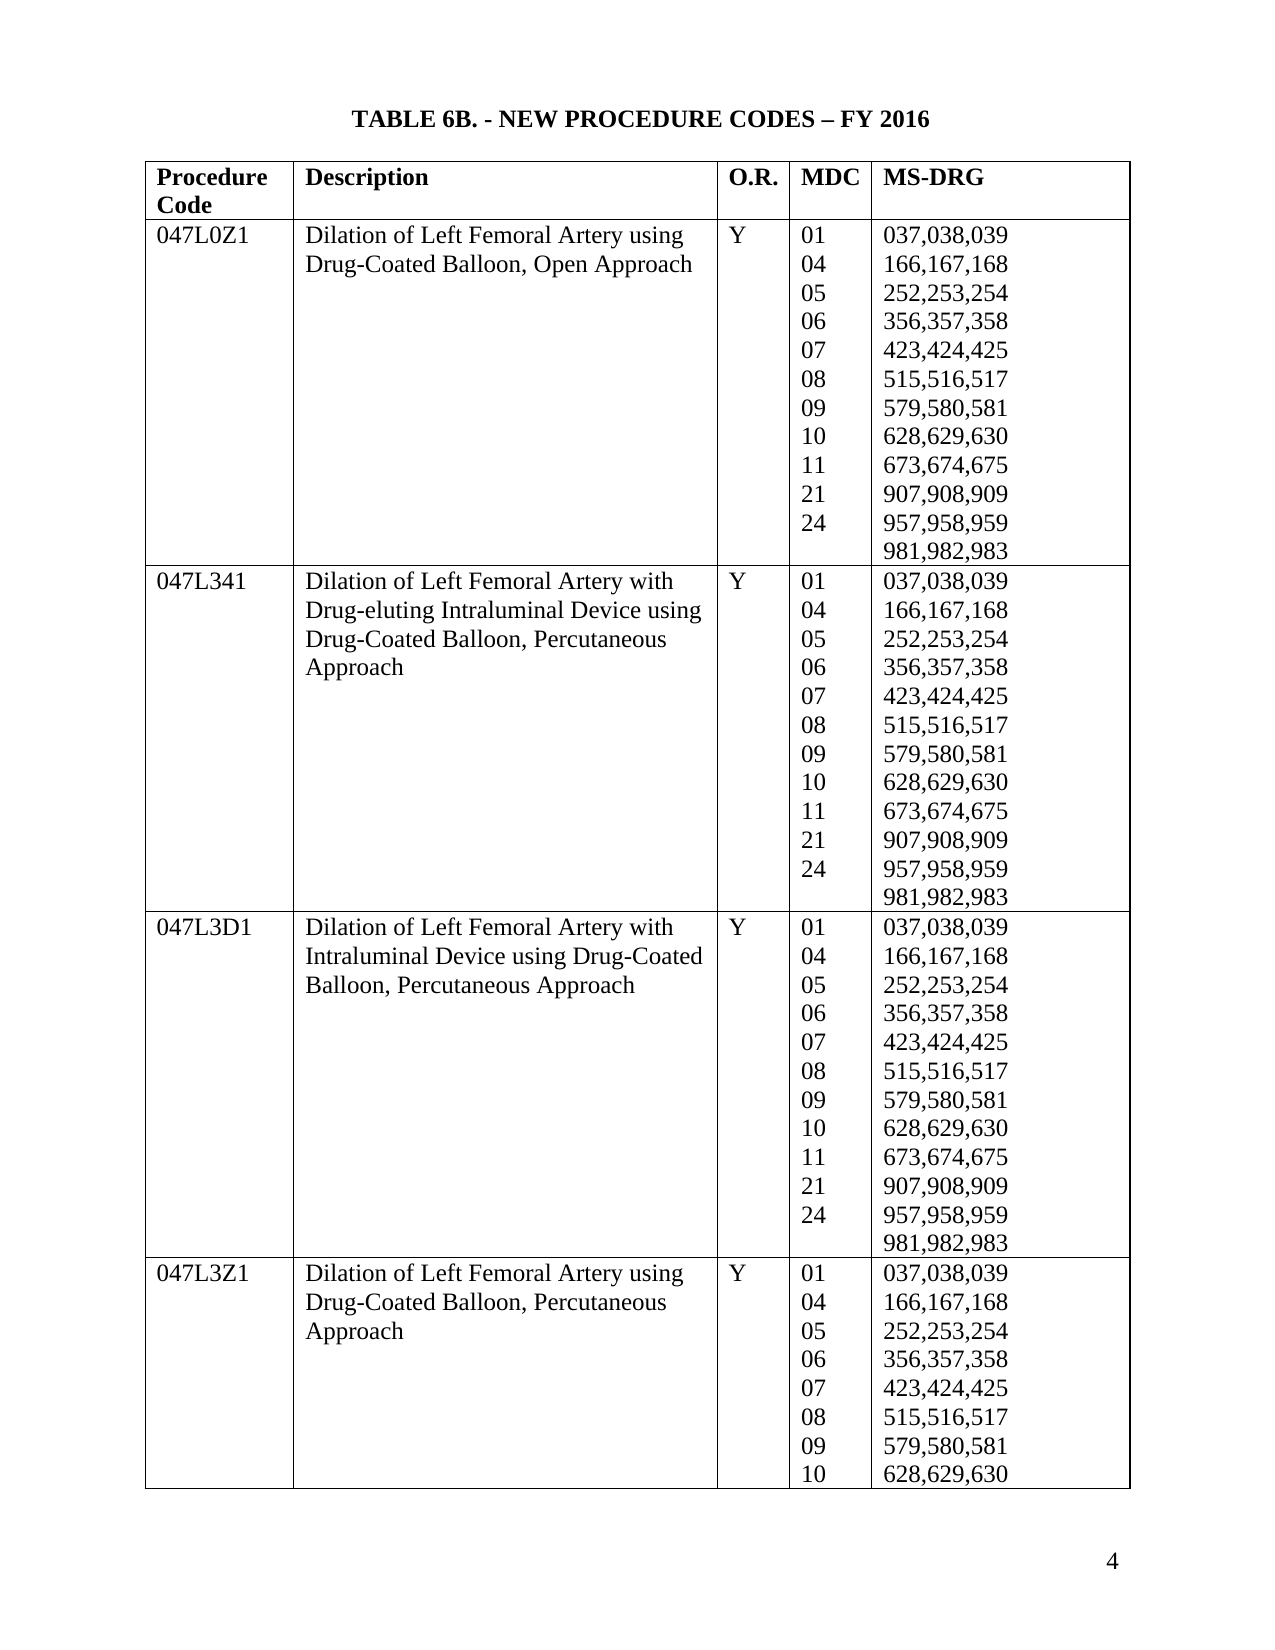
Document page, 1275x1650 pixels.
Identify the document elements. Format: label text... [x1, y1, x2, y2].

table_cell 01 04 05 06 07 08 09 10 11 21 24 [790, 1258, 871, 1488]
table_cell Dilation of Left Femoral Artery with Drug-eluting Intraluminal Device using Drug-Coated Balloon, Percutaneous Approach [294, 566, 717, 911]
table_cell 01 04 05 06 07 08 09 10 11 21 24 [790, 566, 871, 911]
table_cell Dilation of Left Femoral Artery using Drug-Coated Balloon, Open Approach [294, 220, 717, 565]
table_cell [872, 1258, 1129, 1488]
table_cell 037,038,039 166,167,168 252,253,254 356,357,358 423,424,425 515,516,517 579,580,581 628,629,630 673,674,675 907,908,909 957,958,959 981,982,983 [872, 566, 1129, 911]
table_header MDC [790, 162, 871, 219]
table_header MS-DRG [872, 162, 1129, 219]
table_header O.R. [718, 162, 789, 219]
table_cell 037,038,039 166,167,168 252,253,254 356,357,358 423,424,425 515,516,517 579,580,581 628,629,630 673,674,675 907,908,909 957,958,959 981,982,983 [872, 912, 1129, 1257]
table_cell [872, 220, 1129, 565]
table_header Description [294, 162, 717, 219]
table_cell 047L0Z1 [146, 220, 293, 565]
table_cell 01 04 05 06 07 08 09 10 11 21 24 [790, 912, 871, 1257]
table_cell Dilation of Left Femoral Artery with Intraluminal Device using Drug-Coated Balloon, Percutaneous Approach [294, 912, 717, 1257]
table_cell 047L3Z1 [146, 1258, 293, 1488]
table_cell Y [718, 566, 789, 911]
table_cell 01 04 05 06 07 08 09 10 11 21 24 [790, 220, 871, 565]
table_cell Y [718, 912, 789, 1257]
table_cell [294, 1258, 717, 1488]
table_cell Y [718, 1258, 789, 1488]
table_cell 047L3D1 [146, 912, 293, 1257]
table_cell Y [718, 220, 789, 565]
table_header Procedure Code [146, 162, 293, 219]
table_cell 047L341 [146, 566, 293, 911]
